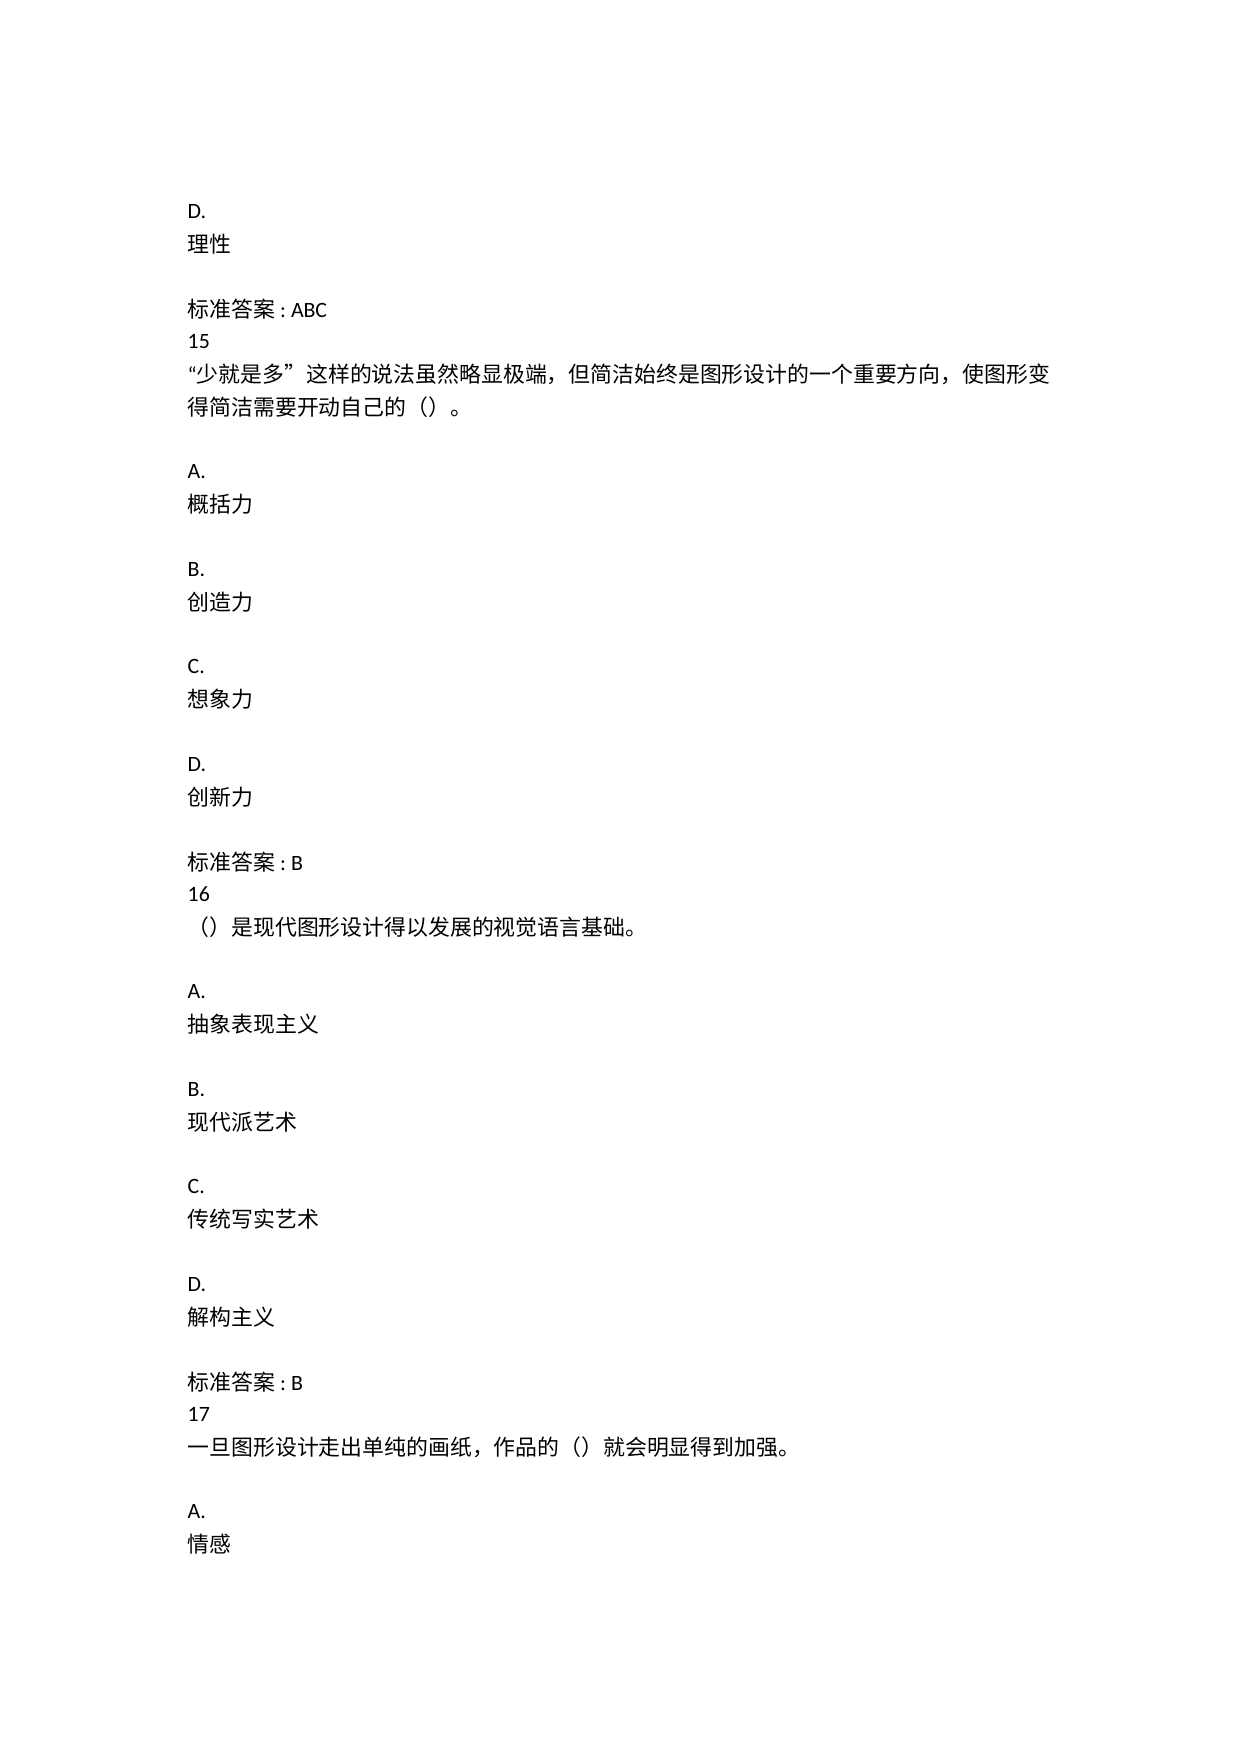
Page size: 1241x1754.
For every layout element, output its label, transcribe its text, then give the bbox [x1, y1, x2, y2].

text D. [187, 1267, 1053, 1299]
text C. [187, 1169, 1053, 1202]
text A. [187, 1494, 1053, 1527]
text 概括力 [187, 487, 1053, 519]
text 15 [187, 324, 1053, 357]
text 想象力 [187, 682, 1053, 714]
text B. [187, 1072, 1053, 1104]
text C. [187, 649, 1053, 682]
text A. [187, 454, 1053, 487]
text B. [187, 552, 1053, 584]
text 情感 [187, 1527, 1053, 1559]
text A. [187, 974, 1053, 1007]
text 一旦图形设计走出单纯的画纸，作品的（）就会明显得到加强。 [187, 1429, 1053, 1462]
text （）是现代图形设计得以发展的视觉语言基础。 [187, 909, 1053, 942]
text 标准答案 : ABC [187, 292, 1053, 324]
text 16 [187, 877, 1053, 909]
text 传统写实艺术 [187, 1202, 1053, 1234]
text 解构主义 [187, 1299, 1053, 1332]
text 现代派艺术 [187, 1104, 1053, 1137]
text D. [187, 194, 1053, 227]
text 理性 [187, 227, 1053, 259]
text 17 [187, 1397, 1053, 1429]
text 抽象表现主义 [187, 1007, 1053, 1039]
text 创新力 [187, 779, 1053, 812]
text D. [187, 747, 1053, 779]
text “少就是多”这样的说法虽然略显极端，但简洁始终是图形设计的一个重要方向，使图形变得简洁需要开动自己的（）。 [187, 357, 1053, 422]
text 标准答案 : B [187, 1364, 1053, 1397]
text 标准答案 : B [187, 844, 1053, 877]
text 创造力 [187, 584, 1053, 617]
